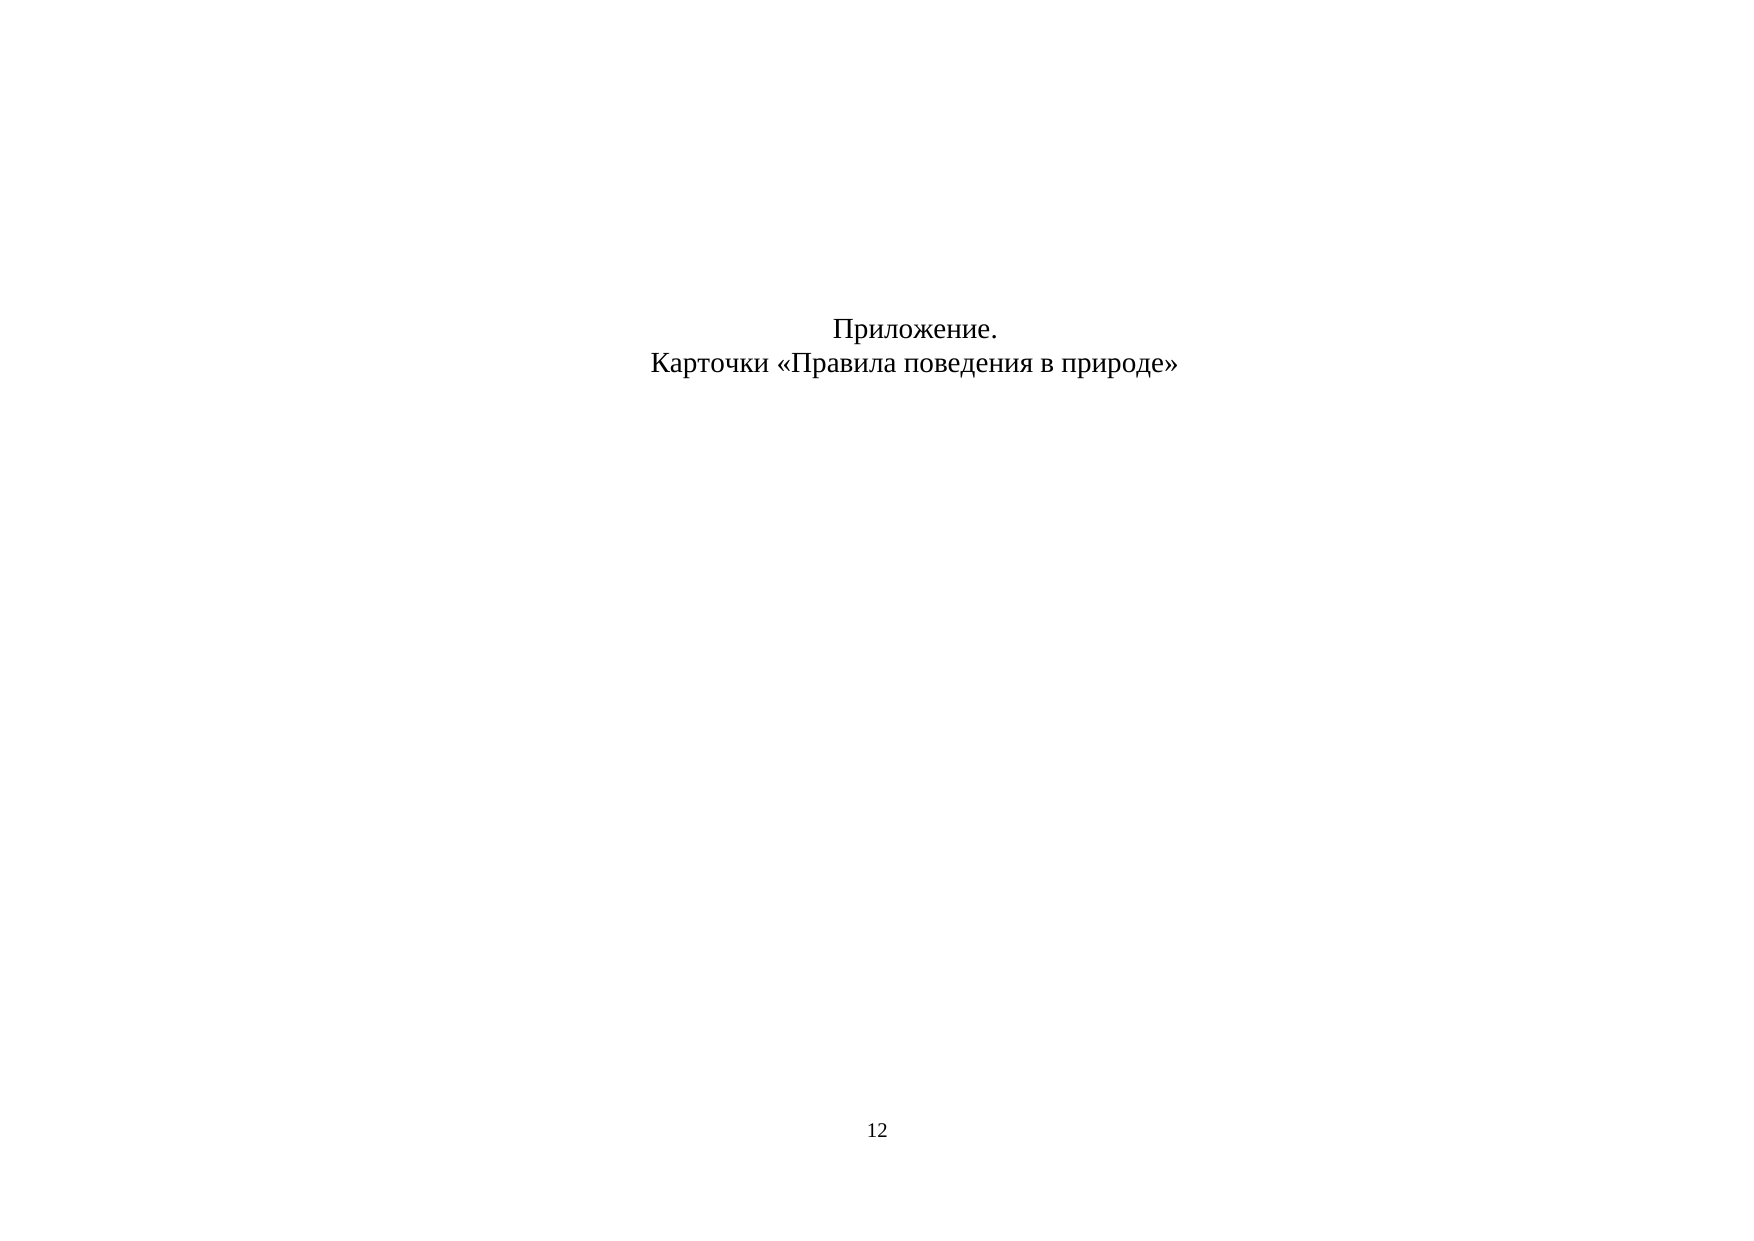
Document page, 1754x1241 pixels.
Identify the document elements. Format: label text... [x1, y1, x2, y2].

list Карточки «Правила поведения в природе» [193, 345, 1636, 378]
text Приложение. [118, 311, 1636, 345]
